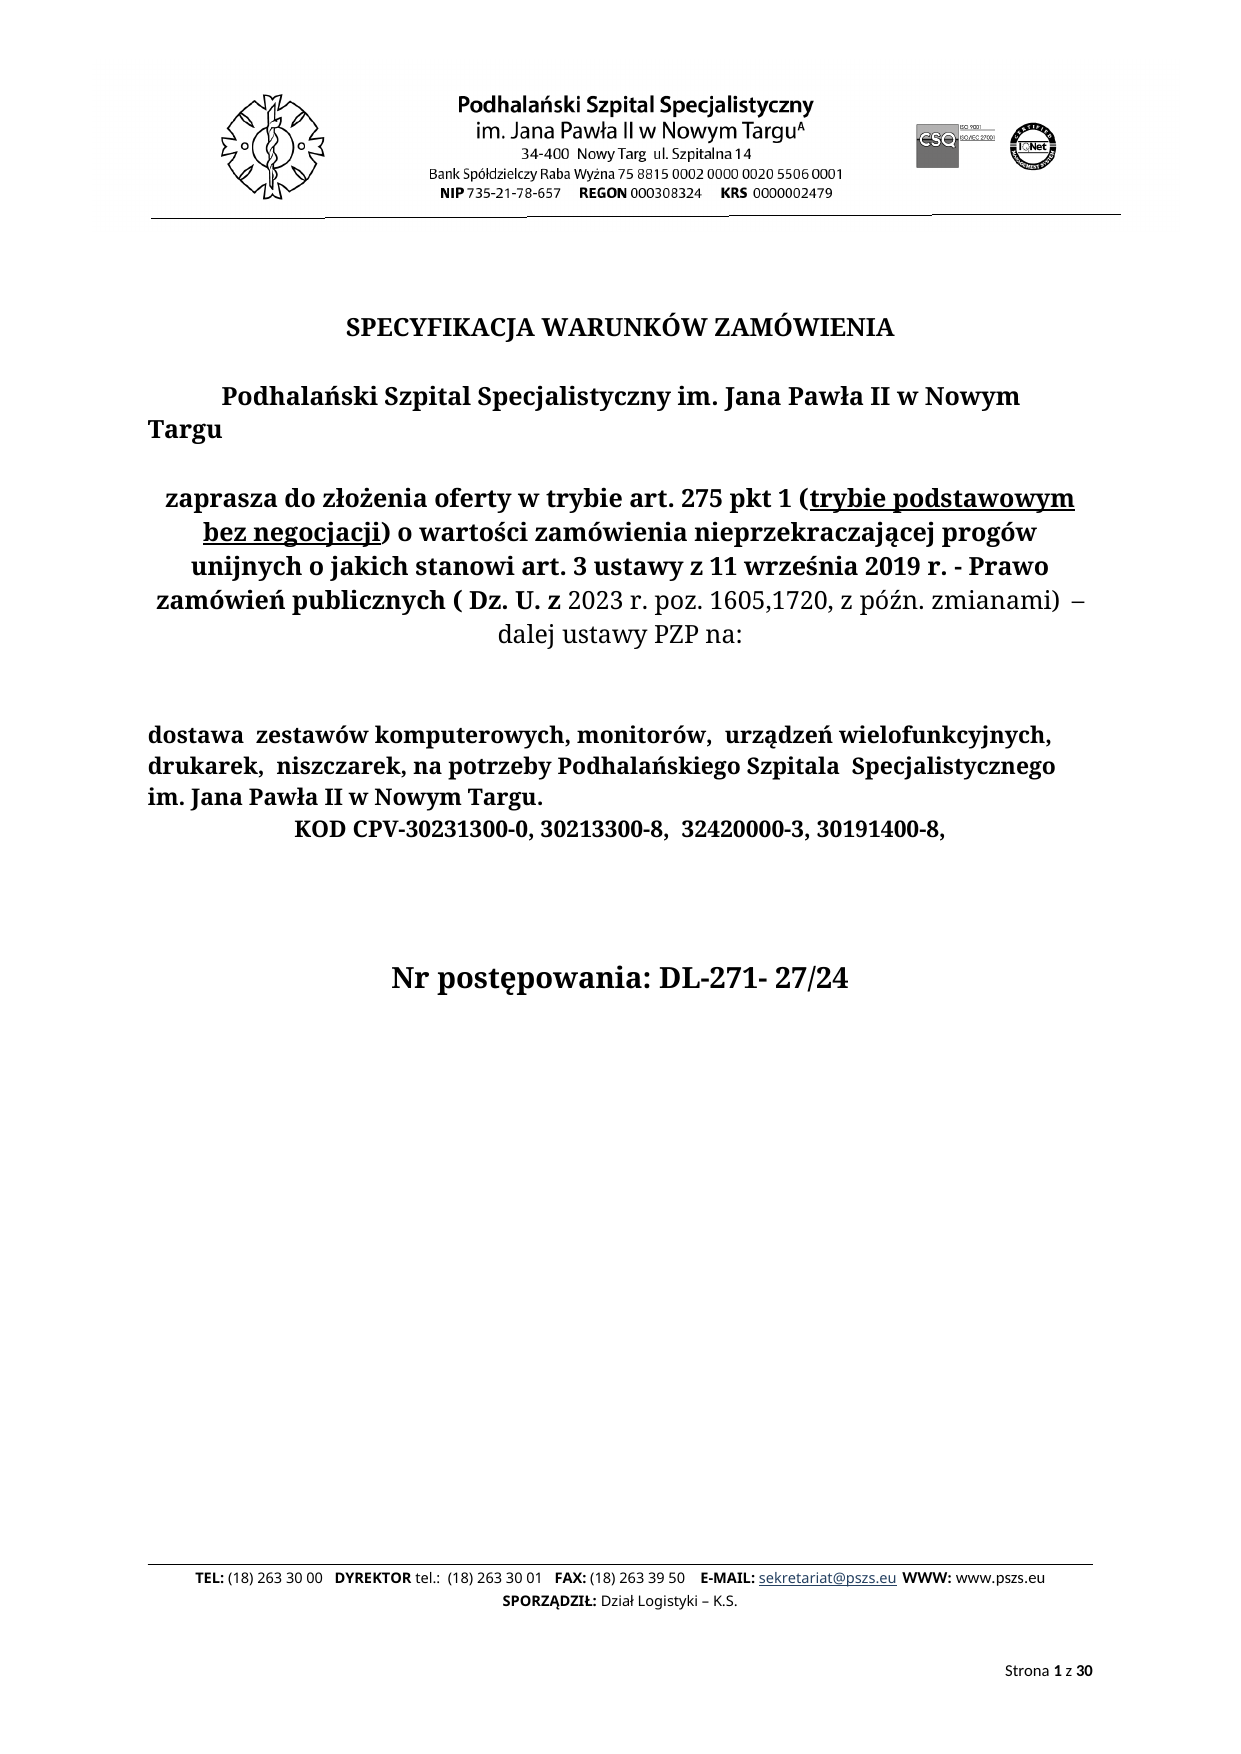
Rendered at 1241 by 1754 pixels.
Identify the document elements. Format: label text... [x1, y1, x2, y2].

text SPECYFIKACJA WARUNKÓW ZAMÓWIENIA [148, 310, 1093, 344]
text KOD CPV-30231300-0, 30213300-8, 32420000-3, 30191400-8, [148, 812, 1093, 844]
text Podhalański Szpital Specjalistyczny im. Jana Pawła II w Nowym Targu [148, 378, 1093, 446]
text Nr postępowania: DL-271- 27/24 [148, 957, 1093, 997]
text dostawa zestawów komputerowych, monitorów, urządzeń wielofunkcyjnych, drukarek, niszczarek, na potrzeby Podhalańskiego Szpitala Specjalistycznego im. Jana Pawła II w Nowym Targu. [148, 719, 1093, 812]
picture [92, 59, 1180, 232]
text zaprasza do złożenia oferty w trybie art. 275 pkt 1 (trybie podstawowym bez negocjacji) o wartości zamówienia nieprzekraczającej progów unijnych o jakich stanowi art. 3 ustawy z 11 września 2019 r. - Prawo zamówień publicznych ( Dz. U. z 2023 r. poz. 1605,1720, z późn. zmianami) – dalej ustawy PZP na: [148, 480, 1093, 651]
